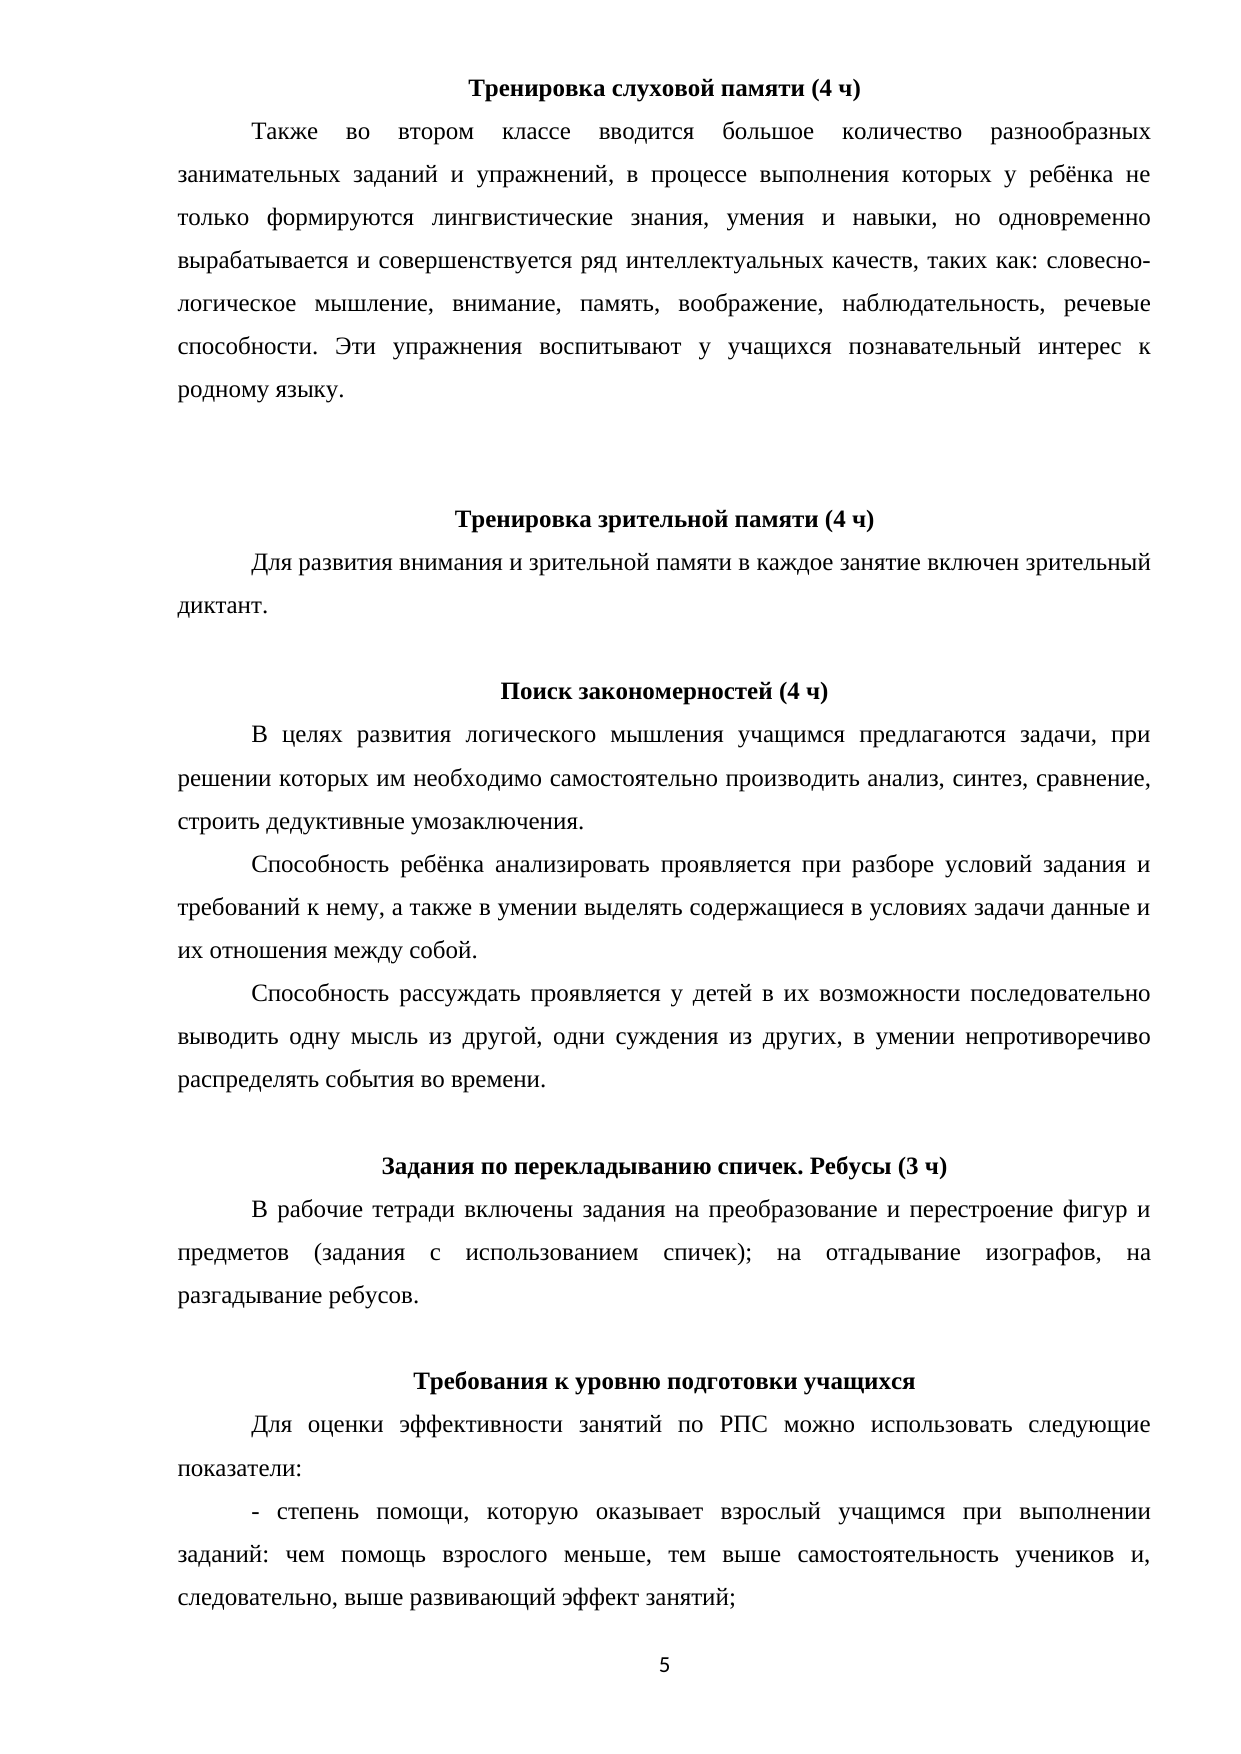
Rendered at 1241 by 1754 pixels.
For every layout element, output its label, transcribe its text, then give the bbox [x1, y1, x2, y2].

text Способность рассуждать проявляется у детей в их возможности последовательно выводить одну мысль из другой, одни суждения из других, в умении непротиворечиво распределять события во времени. [177, 978, 1152, 1093]
text Способность ребёнка анализировать проявляется при разборе условий задания и требований к нему, а также в умении выделять содержащиеся в условиях задачи данные и их отношения между собой. [177, 849, 1152, 964]
text Требования к уровню подготовки учащихся [177, 1366, 1152, 1395]
text В целях развития логического мышления учащимся предлагаются задачи, при решении которых им необходимо самостоятельно производить анализ, синтез, сравнение, строить дедуктивные умозаключения. [177, 719, 1152, 834]
text Тренировка слуховой памяти (4 ч) [177, 73, 1152, 101]
text Тренировка зрительной памяти (4 ч) [177, 504, 1152, 533]
text В рабочие тетради включены задания на преобразование и перестроение фигур и предметов (задания с использованием спичек); на отгадывание изографов, на разгадывание ребусов. [177, 1194, 1152, 1309]
text Также во втором классе вводится большое количество разнообразных занимательных заданий и упражнений, в процессе выполнения которых у ребёнка не только формируются лингвистические знания, умения и навыки, но одновременно вырабатывается и совершенствуется ряд интеллектуальных качеств, таких как: словесно-логическое мышление, внимание, память, воображение, наблюдательность, речевые способности. Эти упражнения воспитывают у учащихся познавательный интерес к родному языку. [177, 116, 1152, 403]
text Задания по перекладыванию спичек. Ребусы (3 ч) [177, 1151, 1152, 1179]
text - степень помощи, которую оказывает взрослый учащимся при выполнении заданий: чем помощь взрослого меньше, тем выше самостоятельность учеников и, следовательно, выше развивающий эффект занятий; [177, 1496, 1152, 1611]
text Для развития внимания и зрительной памяти в каждое занятие включен зрительный диктант. [177, 547, 1152, 619]
text Поиск закономерностей (4 ч) [177, 676, 1152, 705]
text Для оценки эффективности занятий по РПС можно использовать следующие показатели: [177, 1409, 1152, 1481]
